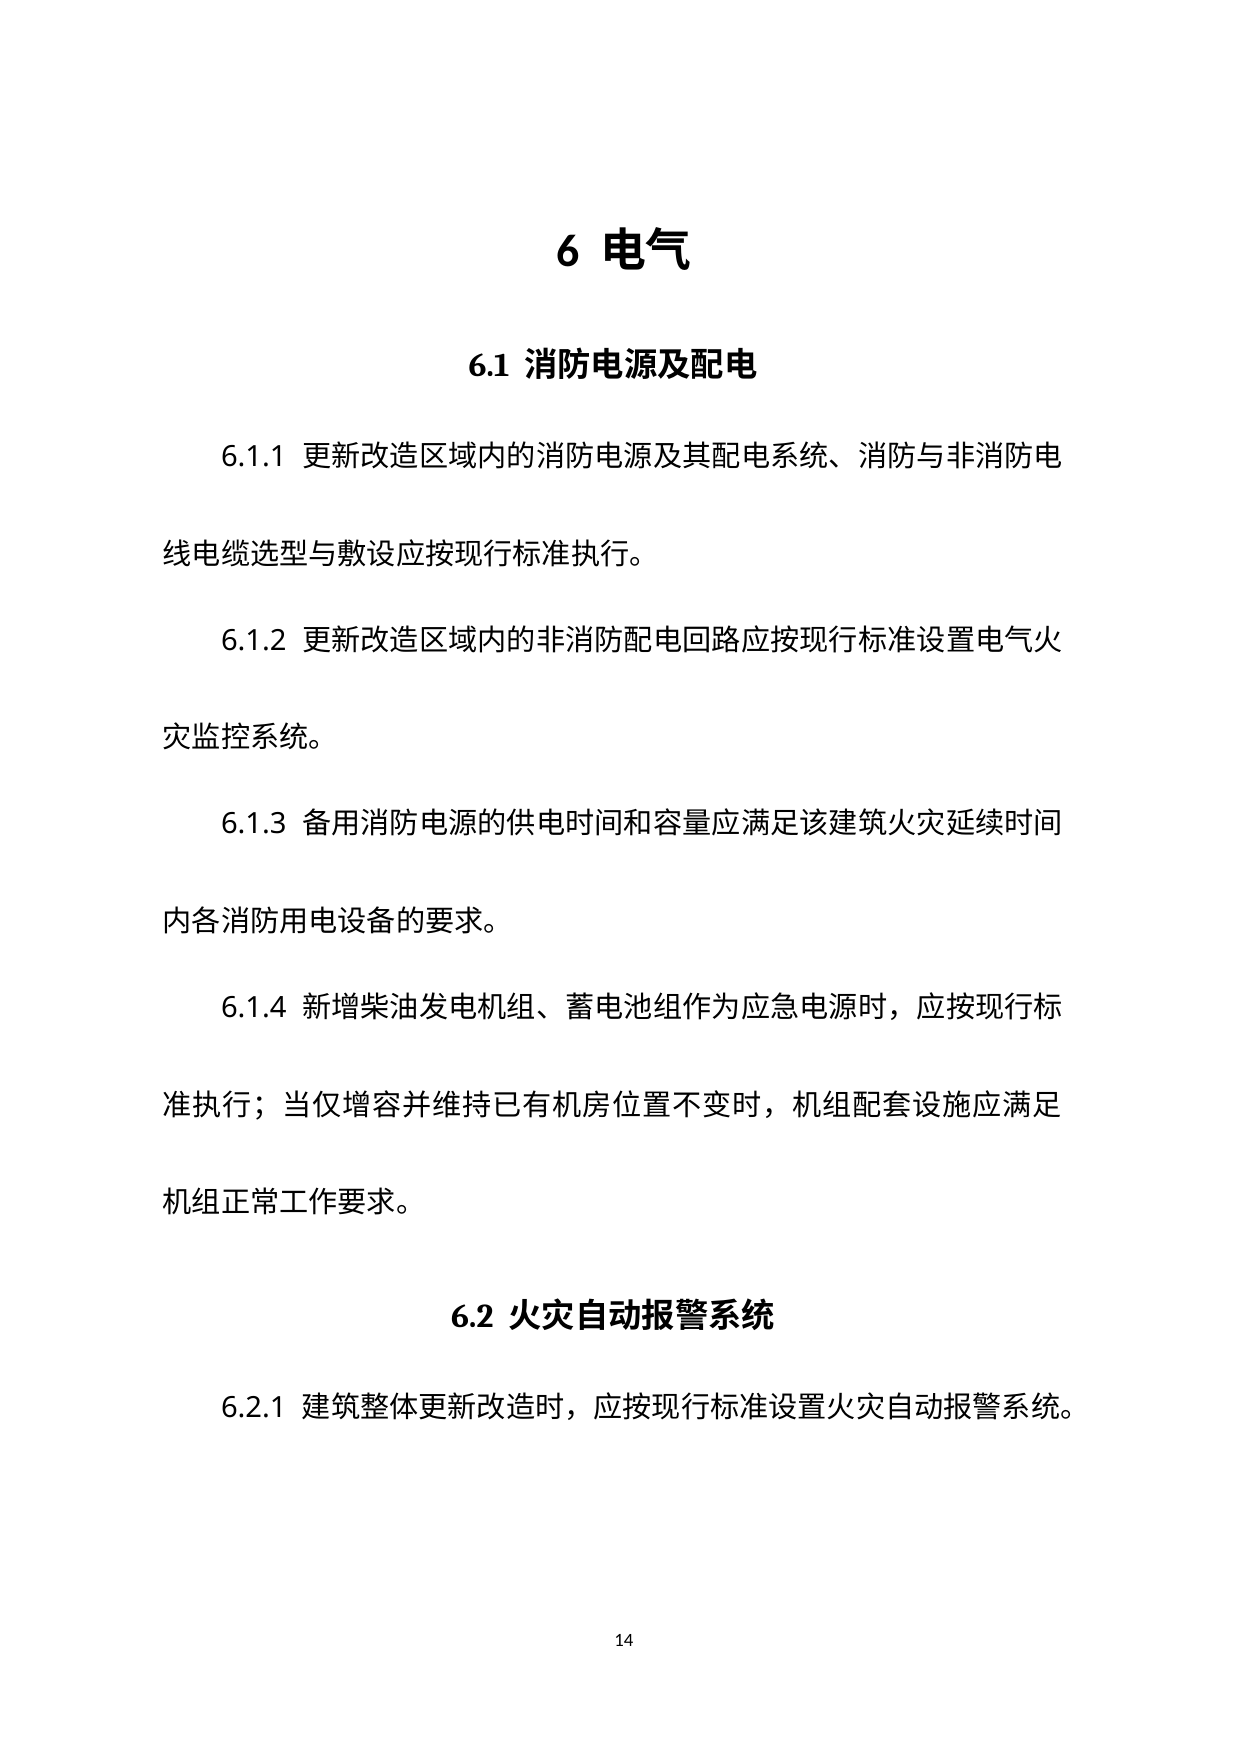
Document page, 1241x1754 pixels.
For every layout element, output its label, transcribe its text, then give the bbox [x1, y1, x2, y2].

text 6.1.1 更新改造区域内的消防电源及其配电系统、消防与非消防电线电缆选型与敷设应按现行标准执行。 [162, 421, 1063, 584]
subtitle 6.1 消防电源及配电 [162, 329, 1063, 394]
subtitle 6 电气 [184, 197, 1063, 295]
text 6.1.3 备用消防电源的供电时间和容量应满足该建筑火灾延续时间内各消防用电设备的要求。 [162, 789, 1063, 951]
subtitle 6.2 火灾自动报警系统 [162, 1281, 1063, 1346]
text 6.1.2 更新改造区域内的非消防配电回路应按现行标准设置电气火灾监控系统。 [162, 605, 1063, 767]
text 6.1.4 新增柴油发电机组、蓄电池组作为应急电源时，应按现行标准执行；当仅增容并维持已有机房位置不变时，机组配套设施应满足机组正常工作要求。 [162, 972, 1063, 1232]
text 6.2.1 建筑整体更新改造时，应按现行标准设置火灾自动报警系统。 [162, 1373, 1063, 1438]
